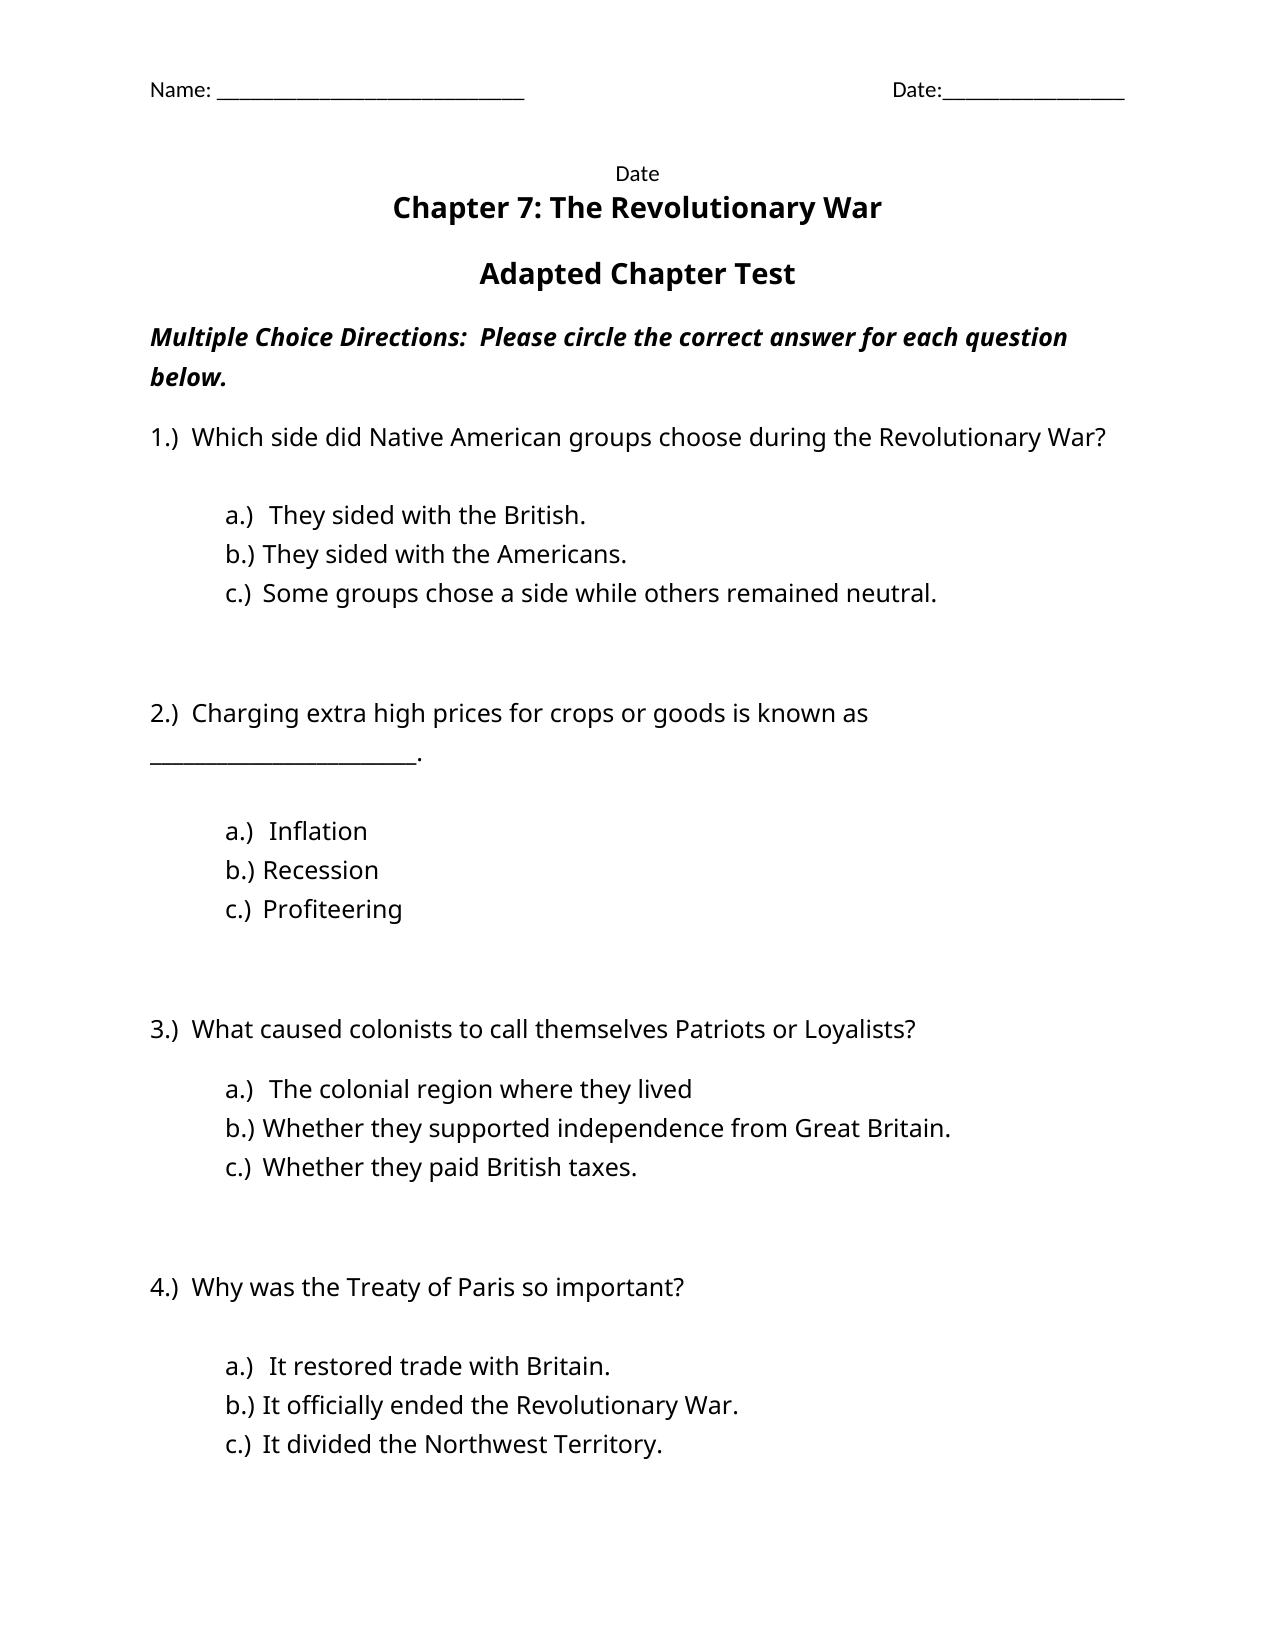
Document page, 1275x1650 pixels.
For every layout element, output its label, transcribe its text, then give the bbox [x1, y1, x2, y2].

list 1.) Which side did Native American groups choose during the Revolutionary War? [150, 419, 1125, 453]
list 4.) Why was the Treaty of Paris so important? [150, 1270, 1125, 1304]
text Multiple Choice Directions: Please circle the correct answer for each question below. [150, 320, 1125, 393]
list Profiteering [225, 892, 1125, 926]
list Whether they supported independence from Great Britain. [225, 1111, 1125, 1145]
list Inflation [225, 813, 1125, 847]
list Recession [225, 852, 1125, 887]
list They sided with the British. [225, 497, 1125, 532]
list Whether they paid British taxes. [225, 1150, 1125, 1184]
list 2.) Charging extra high prices for crops or goods is known as ________________________. [150, 696, 1125, 769]
list It restored trade with Britain. [225, 1348, 1125, 1382]
list It divided the Northwest Territory. [225, 1427, 1125, 1461]
list The colonial region where they lived [225, 1072, 1125, 1106]
text Adapted Chapter Test [150, 253, 1125, 293]
list Some groups chose a side while others remained neutral. [225, 576, 1125, 610]
list They sided with the Americans. [225, 537, 1125, 571]
text 3.) What caused colonists to call themselves Patriots or Loyalists? [150, 1012, 1125, 1046]
list It officially ended the Revolutionary War. [225, 1387, 1125, 1422]
text Chapter 7: The Revolutionary War [150, 187, 1125, 227]
